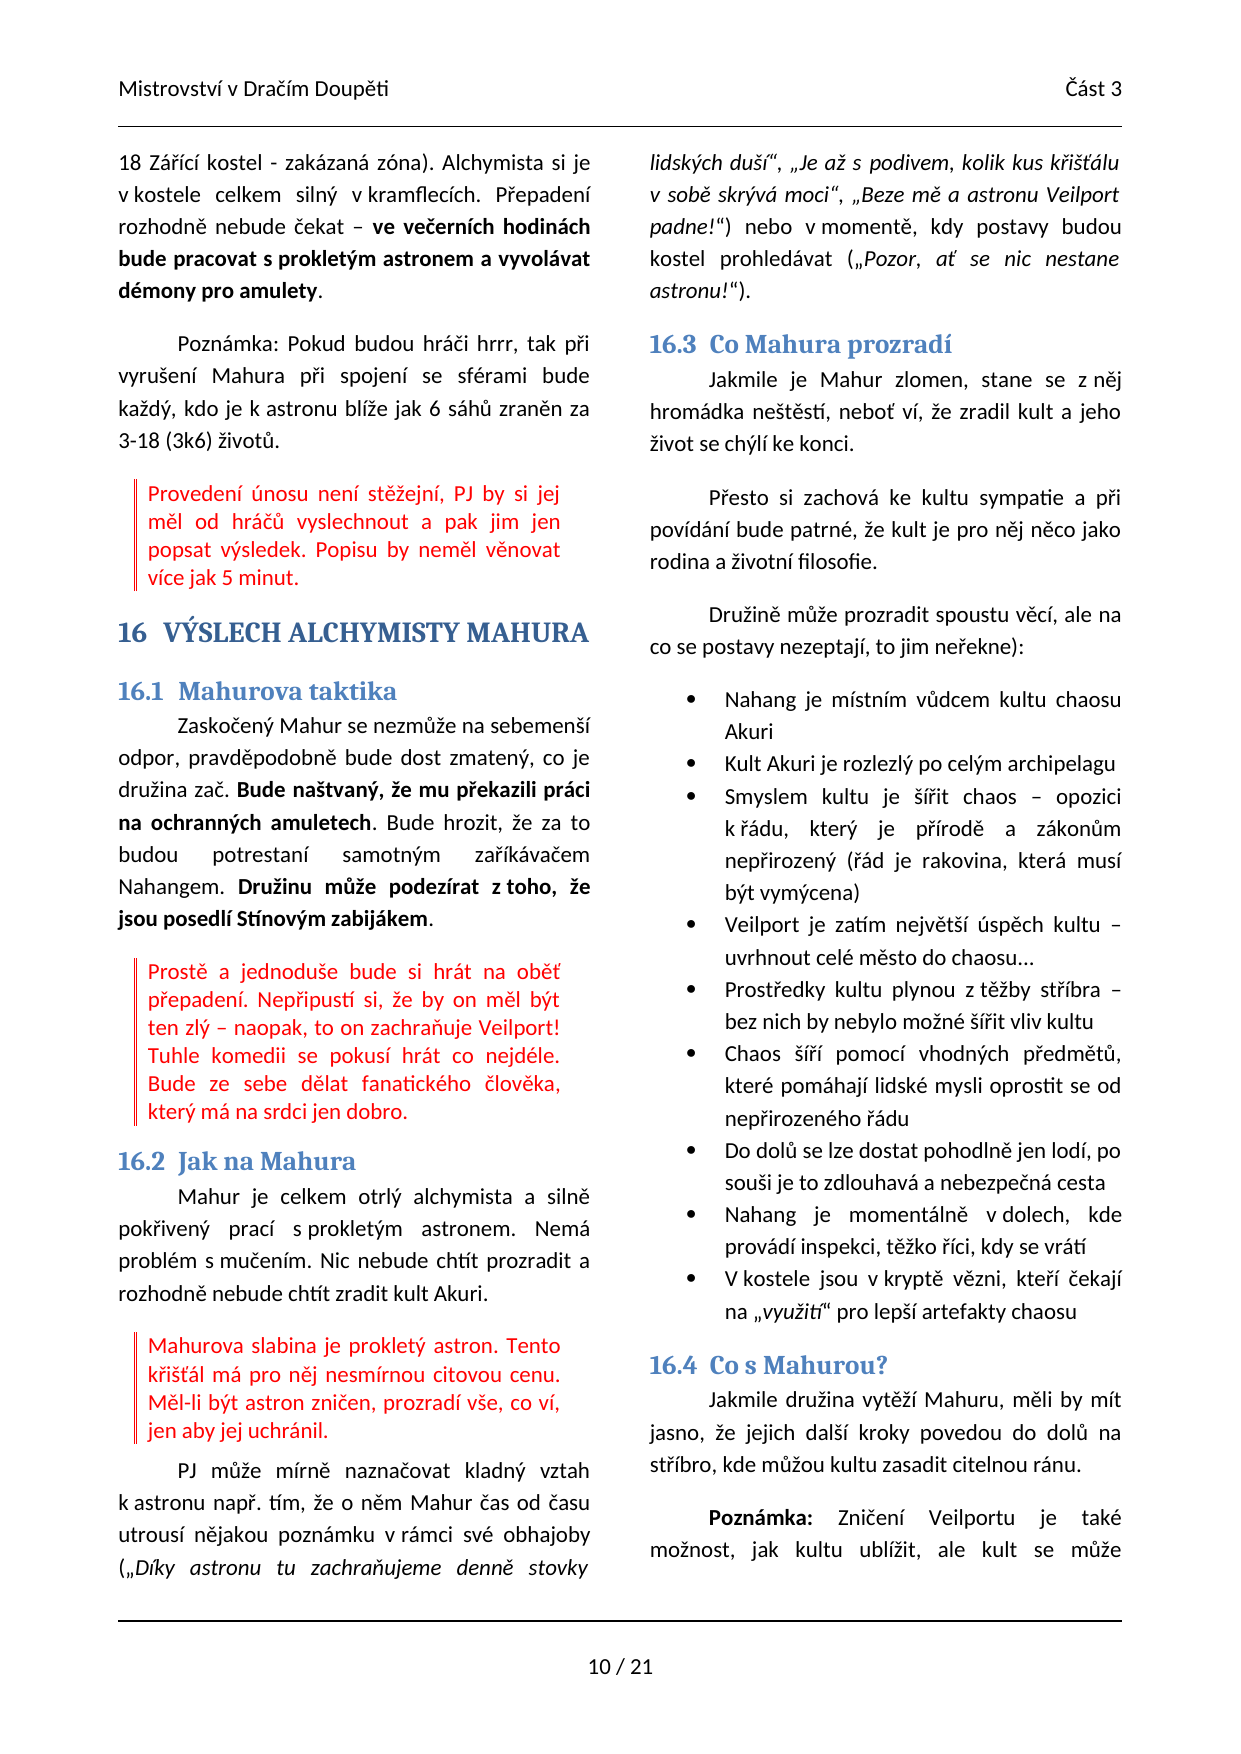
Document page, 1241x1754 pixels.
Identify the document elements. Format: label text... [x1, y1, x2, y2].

text Jakmile je Mahur zlomen, stane se z něj hromádka neštěstí, neboť ví, že zradil kult a jeho život se chýlí ke konci. [649, 365, 1122, 458]
list Chaos šíří pomocí vhodných předmětů, které pomáhají lidské mysli oprostit se od nepřirozeného řádu [687, 1039, 1122, 1132]
text Prostě a jednoduše bude si hrát na oběť přepadení. Nepřipustí si, že by on měl být ten zlý – naopak, to on zachraňuje Veilport! Tuhle komedii se pokusí hrát co nejdéle. Bude ze sebe dělat fanatického člověka, který má na srdci jen dobro. [134, 957, 561, 1126]
list Smyslem kultu je šířit chaos – opozici k řádu, který je přírodě a zákonům nepřirozený (řád je rakovina, která musí být vymýcena) [687, 782, 1122, 906]
text Jakmile družina vytěží Mahuru, měli by mít jasno, že jejich další kroky povedou do dolů na stříbro, kde můžou kultu zasadit citelnou ránu. [649, 1386, 1122, 1478]
text PJ může mírně naznačovat kladný vztah k astronu např. tím, že o něm Mahur čas od času utrousí nějakou poznámku v rámci své obhajoby („Díky astronu tu zachraňujeme denně stovky lidských duší“, „Je až s podivem, kolik kus křišťálu v sobě skrývá moci“, „Beze mě a astronu Veilport padne!“) nebo v momentě, kdy postavy budou kostel prohledávat („Pozor, ať se nic nestane astronu!“). [649, 148, 1122, 304]
list Veilport je zatím největší úspěch kultu – uvrhnout celé město do chaosu... [687, 911, 1122, 971]
list Do dolů se lze dostat pohodlně jen lodí, po souši je to zdlouhavá a nebezpečná cesta [687, 1136, 1122, 1196]
text Družině může prozradit spoustu věcí, ale na co se postavy nezeptají, to jim neřekne): [649, 600, 1122, 660]
list Prostředky kultu plynou z těžby stříbra – bez nich by nebylo možné šířit vliv kultu [687, 975, 1122, 1035]
text Mahurova slabina je prokletý astron. Tento křišťál má pro něj nesmírnou citovou cenu. Měl-li být astron zničen, prozradí vše, co ví, jen aby jej uchránil. [137, 1332, 561, 1444]
subtitle Jak na Mahura [118, 1146, 591, 1177]
list Nahang je momentálně v dolech, kde provádí inspekci, těžko říci, kdy se vrátí [687, 1200, 1122, 1260]
subtitle Co Mahura prozradí [649, 329, 1122, 361]
text Provedení únosu není stěžejní, PJ by si jej měl od hráčů vyslechnout a pak jim jen popsat výsledek. Popisu by neměl věnovat více jak 5 minut. [137, 479, 561, 591]
list Kult Akuri je rozlezlý po celým archipelagu [687, 749, 1122, 778]
text PJ může mírně naznačovat kladný vztah k astronu např. tím, že o něm Mahur čas od času utrousí nějakou poznámku v rámci své obhajoby („Díky astronu tu zachraňujeme denně stovky lidských duší“, „Je až s podivem, kolik kus křišťálu v sobě skrývá moci“, „Beze mě a astronu Veilport padne!“) nebo v momentě, kdy postavy budou kostel prohledávat („Pozor, ať se nic nestane astronu!“). [118, 1456, 591, 1581]
subtitle Mahurova taktika [118, 676, 591, 707]
subtitle Co s Mahurou? [649, 1350, 1122, 1381]
text Zaskočený Mahur se nezmůže na sebemenší odpor, pravděpodobně bude dost zmatený, co je družina zač. Bude naštvaný, že mu překazili práci na ochranných amuletech. Bude hrozit, že za to budou potrestaní samotným zaříkávačem Nahangem. Družinu může podezírat z toho, že jsou posedlí Stínovým zabijákem. [118, 711, 591, 932]
text Přesto si zachová ke kultu sympatie a při povídání bude patrné, že kult je pro něj něco jako rodina a životní filosofie. [649, 483, 1122, 575]
list V kostele jsou v kryptě vězni, kteří čekají na „využití“ pro lepší artefakty chaosu [687, 1264, 1122, 1325]
list Nahang je místním vůdcem kultu chaosu Akuri [687, 685, 1122, 745]
text Mahur je celkem otrlý alchymista a silně pokřivený prací s prokletým astronem. Nemá problém s mučením. Nic nebude chtít prozradit a rozhodně nebude chtít zradit kult Akuri. [118, 1182, 591, 1307]
text Poznámka: Pokud budou hráči hrrr, tak při vyrušení Mahura při spojení se sférami bude každý, kdo je k astronu blíže jak 6 sáhů zraněn za 3-18 (3k6) životů. [118, 329, 591, 454]
subtitle Výslech alchymisty Mahura [118, 616, 591, 650]
